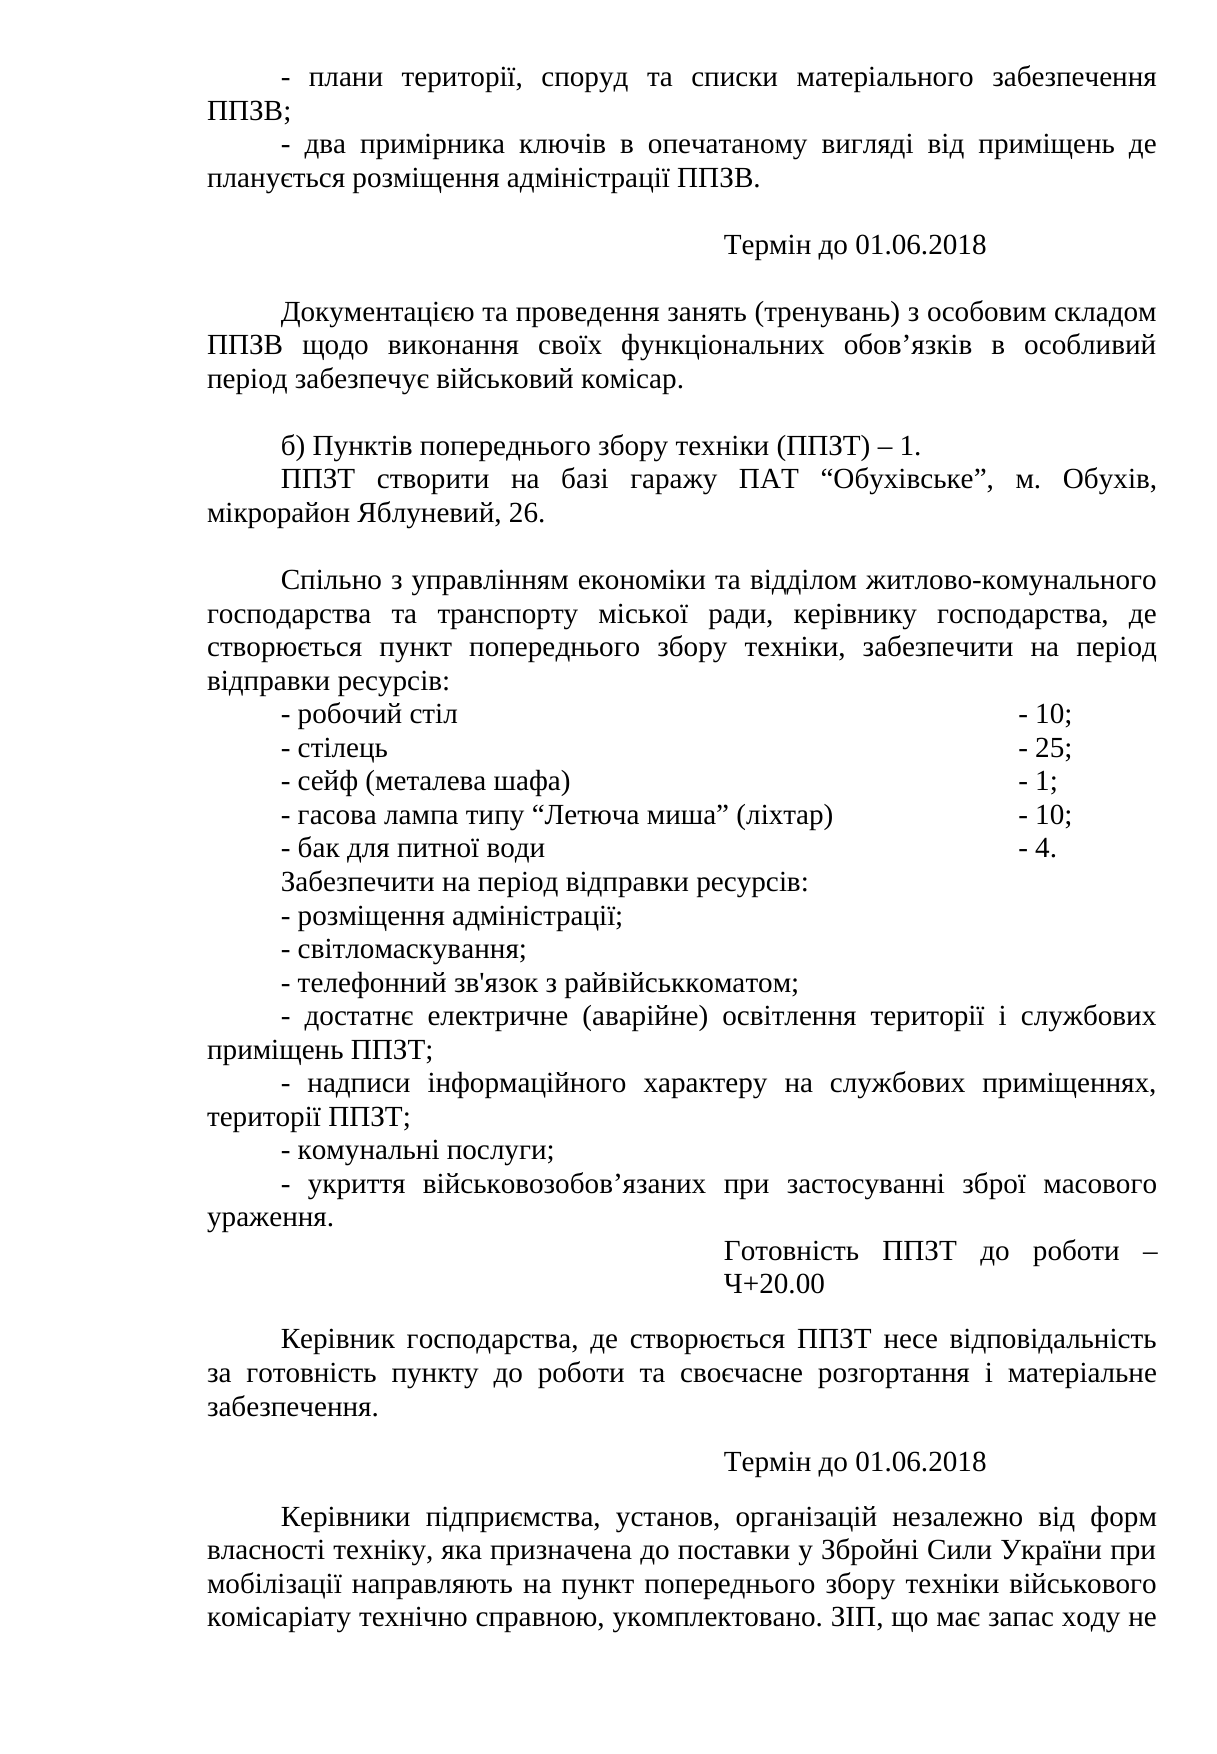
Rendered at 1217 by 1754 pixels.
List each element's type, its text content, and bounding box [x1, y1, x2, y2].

text Документацією та проведення занять (тренувань) з особовим складом ППЗВ щодо виконання своїх функціональних обов’язків в особливий період забезпечує військовий комісар. [207, 294, 1158, 394]
text - плани території, споруд та списки матеріального забезпечення ППЗВ; [207, 59, 1158, 126]
text - розміщення адміністрації; [207, 898, 1158, 931]
text Забезпечити на період відправки ресурсів: [207, 864, 1158, 898]
text Керівник господарства, де створюється ППЗТ несе відповідальність за готовність пункту до роботи та своєчасне розгортання і матеріальне забезпечення. [207, 1322, 1158, 1422]
text - надписи інформаційного характеру на службових приміщеннях, території ППЗТ; [207, 1065, 1158, 1132]
text - світломаскування; [207, 931, 1158, 965]
text - сейф (металева шафа) - 1; [207, 763, 1158, 797]
text - два примірника ключів в опечатаному вигляді від приміщень де планується розміщення адміністрації ППЗВ. [207, 126, 1158, 193]
text Термін до 01.06.2018 [724, 227, 1158, 260]
text - стілець - 25; [207, 730, 1158, 763]
text Спільно з управлінням економіки та відділом житлово-комунального господарства та транспорту міської ради, керівнику господарства, де створюється пункт попереднього збору техніки, забезпечити на період відправки ресурсів: [207, 562, 1158, 696]
text Термін до 01.06.2018 [724, 1444, 1158, 1477]
text - бак для питної води - 4. [207, 831, 1158, 864]
text Готовність ППЗТ до роботи – Ч+20.00 [724, 1233, 1158, 1300]
text - укриття військовозобов’язаних при застосуванні зброї масового ураження. [207, 1166, 1158, 1233]
text ППЗТ створити на базі гаражу ПАТ “Обухівське”, м. Обухів, мікрорайон Яблуневий, 26. [207, 462, 1158, 529]
text - телефонний зв'язок з райвійськкоматом; [207, 965, 1158, 998]
text - робочий стіл - 10; [207, 696, 1158, 730]
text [207, 1499, 1158, 1633]
text - достатнє електричне (аварійне) освітлення території і службових приміщень ППЗТ; [207, 998, 1158, 1065]
text - комунальні послуги; [207, 1132, 1158, 1166]
text б) Пунктів попереднього збору техніки (ППЗТ) – 1. [207, 428, 1158, 462]
text - гасова лампа типу “Летюча миша” (ліхтар) - 10; [207, 797, 1158, 831]
